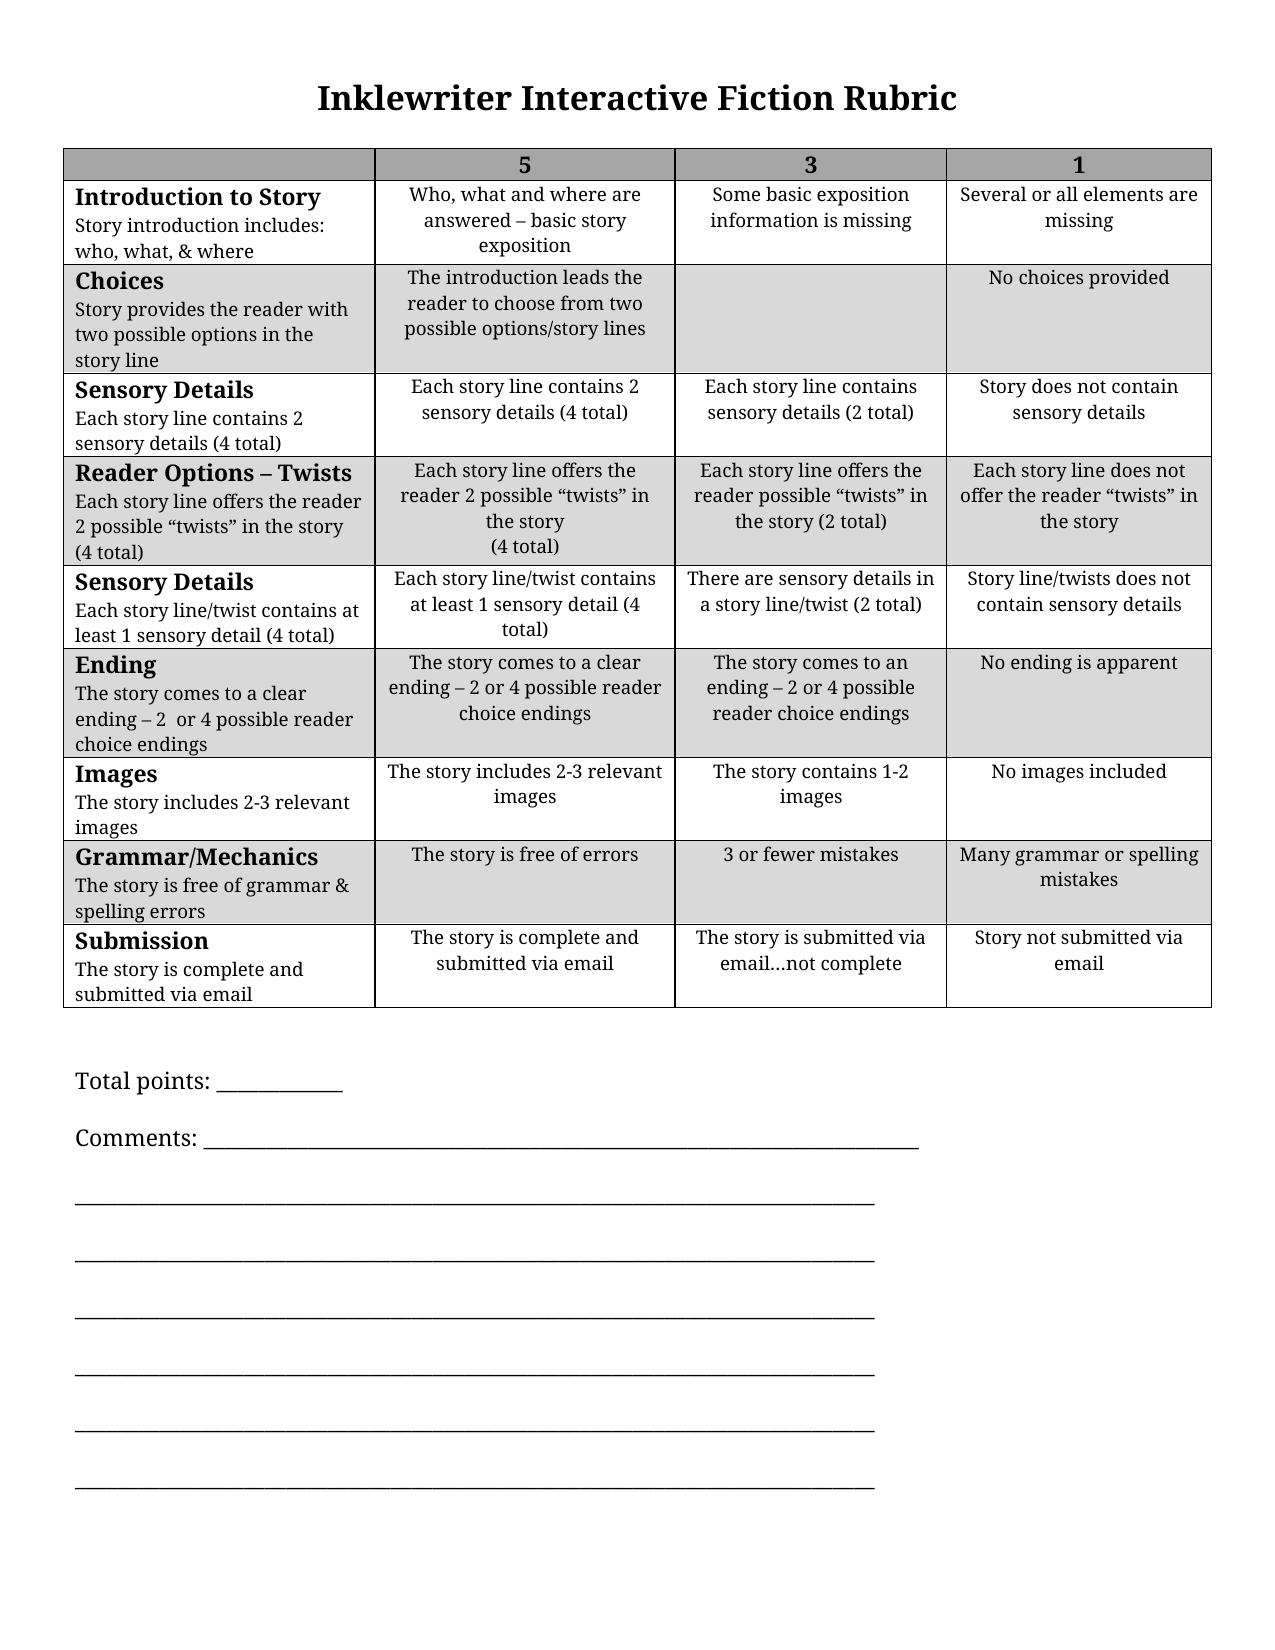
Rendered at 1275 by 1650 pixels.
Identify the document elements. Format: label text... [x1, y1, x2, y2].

table_cell The story comes to an ending – 2 or 4 possible reader choice endings [676, 649, 946, 757]
table_cell The story includes 2-3 relevant images [376, 758, 674, 840]
text ____________________________________________________________________________ [75, 1235, 1200, 1266]
table_cell The story is free of errors [376, 841, 674, 923]
table_header 5 [376, 149, 674, 180]
table_cell Each story line/twist contains at least 1 sensory detail (4 total) [376, 566, 674, 648]
table_cell Grammar/Mechanics The story is free of grammar & spelling errors [64, 841, 374, 923]
table_cell [676, 265, 946, 372]
table_cell Each story line does not offer the reader “twists” in the story [947, 457, 1211, 565]
table_cell Story does not contain sensory details [947, 374, 1211, 456]
table_cell The story comes to a clear ending – 2 or 4 possible reader choice endings [376, 649, 674, 757]
table_cell Choices Story provides the reader with two possible options in the story line [64, 265, 374, 372]
table_cell There are sensory details in a story line/twist (2 total) [676, 566, 946, 648]
table_cell Submission The story is complete and submitted via email [64, 925, 374, 1007]
table_cell No choices provided [947, 265, 1211, 372]
table_cell Ending The story comes to a clear ending – 2 or 4 possible reader choice endings [64, 649, 374, 757]
table_cell The story is complete and submitted via email [376, 925, 674, 1007]
table_cell The story is submitted via email…not complete [676, 925, 946, 1007]
table_cell Some basic exposition information is missing [676, 181, 946, 264]
text ____________________________________________________________________________ [75, 1178, 1200, 1209]
table_cell Each story line contains 2 sensory details (4 total) [376, 374, 674, 456]
table_cell Sensory Details Each story line/twist contains at least 1 sensory detail (4 total) [64, 566, 374, 648]
table_cell Story line/twists does not contain sensory details [947, 566, 1211, 648]
table_cell No ending is apparent [947, 649, 1211, 757]
table_header 1 [947, 149, 1211, 180]
text ____________________________________________________________________________ [75, 1405, 1200, 1437]
table_cell No images included [947, 758, 1211, 840]
text ____________________________________________________________________________ [75, 1462, 1200, 1493]
table_cell Story not submitted via email [947, 925, 1211, 1007]
table_cell Each story line offers the reader possible “twists” in the story (2 total) [676, 457, 946, 565]
text Inklewriter Interactive Fiction Rubric [75, 75, 1200, 120]
table_cell The story contains 1-2 images [676, 758, 946, 840]
table_cell Who, what and where are answered – basic story exposition [376, 181, 674, 264]
table_cell Introduction to Story Story introduction includes: who, what, & where [64, 181, 374, 264]
table_cell Many grammar or spelling mistakes [947, 841, 1211, 923]
table_header [64, 149, 374, 180]
table_cell Images The story includes 2-3 relevant images [64, 758, 374, 840]
text Comments: ____________________________________________________________________ [75, 1121, 1200, 1153]
table_header 3 [676, 149, 946, 180]
text ____________________________________________________________________________ [75, 1292, 1200, 1323]
table_cell Reader Options – Twists Each story line offers the reader 2 possible “twists” in the story (4 total) [64, 457, 374, 565]
table_cell 3 or fewer mistakes [676, 841, 946, 923]
table_cell Each story line contains sensory details (2 total) [676, 374, 946, 456]
text ____________________________________________________________________________ [75, 1348, 1200, 1380]
text Total points: ____________ [75, 1065, 1200, 1096]
table_cell Sensory Details Each story line contains 2 sensory details (4 total) [64, 374, 374, 456]
table_cell The introduction leads the reader to choose from two possible options/story lines [376, 265, 674, 372]
table_cell Several or all elements are missing [947, 181, 1211, 264]
table_cell Each story line offers the reader 2 possible “twists” in the story (4 total) [376, 457, 674, 565]
